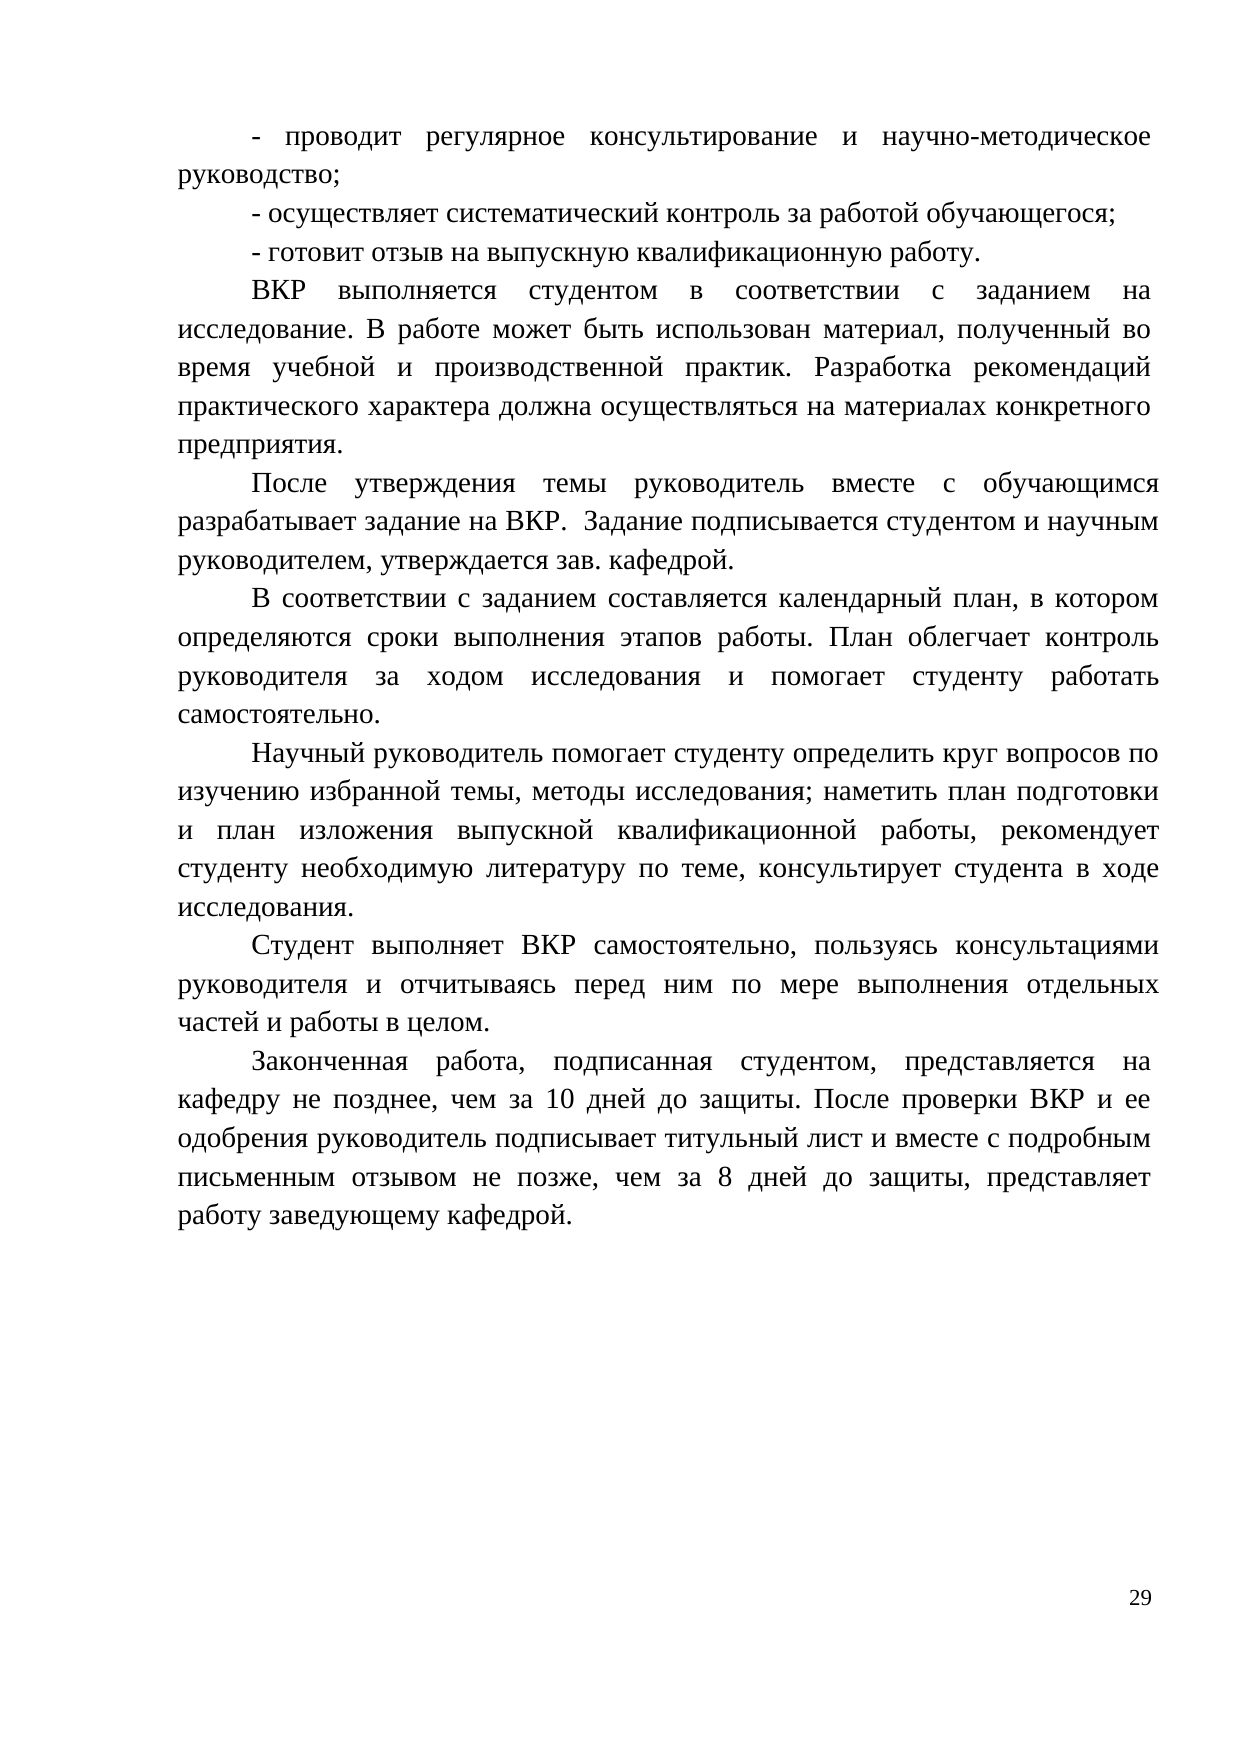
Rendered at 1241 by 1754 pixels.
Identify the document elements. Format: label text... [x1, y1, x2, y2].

text Студент выполняет ВКР самостоятельно, пользуясь консультациями руководителя и отчитываясь перед ним по мере выполнения отдельных частей и работы в целом. [177, 927, 1160, 1038]
text Законченная работа, подписанная студентом, представляется на кафедру не позднее, чем за 10 дней до защиты. После проверки ВКР и ее одобрения руководитель подписывает титульный лист и вместе с подробным письменным отзывом не позже, чем за 8 дней до защиты, представляет работу заведующему кафедрой. [177, 1043, 1152, 1231]
text После утверждения темы руководитель вместе с обучающимся разрабатывает задание на ВКР. Задание подписывается студентом и научным руководителем, утверждается зав. кафедрой. [177, 465, 1160, 576]
text ВКР выполняется студентом в соответствии с заданием на исследование. В работе может быть использован материал, полученный во время учебной и производственной практик. Разработка рекомендаций практического характера должна осуществляться на материалах конкретного предприятия. [177, 272, 1152, 460]
text - готовит отзыв на выпускную квалификационную работу. [177, 234, 1152, 267]
text - осуществляет систематический контроль за работой обучающегося; [177, 195, 1152, 229]
text Научный руководитель помогает студенту определить круг вопросов по изучению избранной темы, методы исследования; наметить план подготовки и план изложения выпускной квалификационной работы, рекомендует студенту необходимую литературу по теме, консультирует студента в ходе исследования. [177, 735, 1160, 922]
text - проводит регулярное консультирование и научно-методическое руководство; [177, 118, 1152, 190]
text В соответствии с заданием составляется календарный план, в котором определяются сроки выполнения этапов работы. План облегчает контроль руководителя за ходом исследования и помогает студенту работать самостоятельно. [177, 581, 1160, 730]
